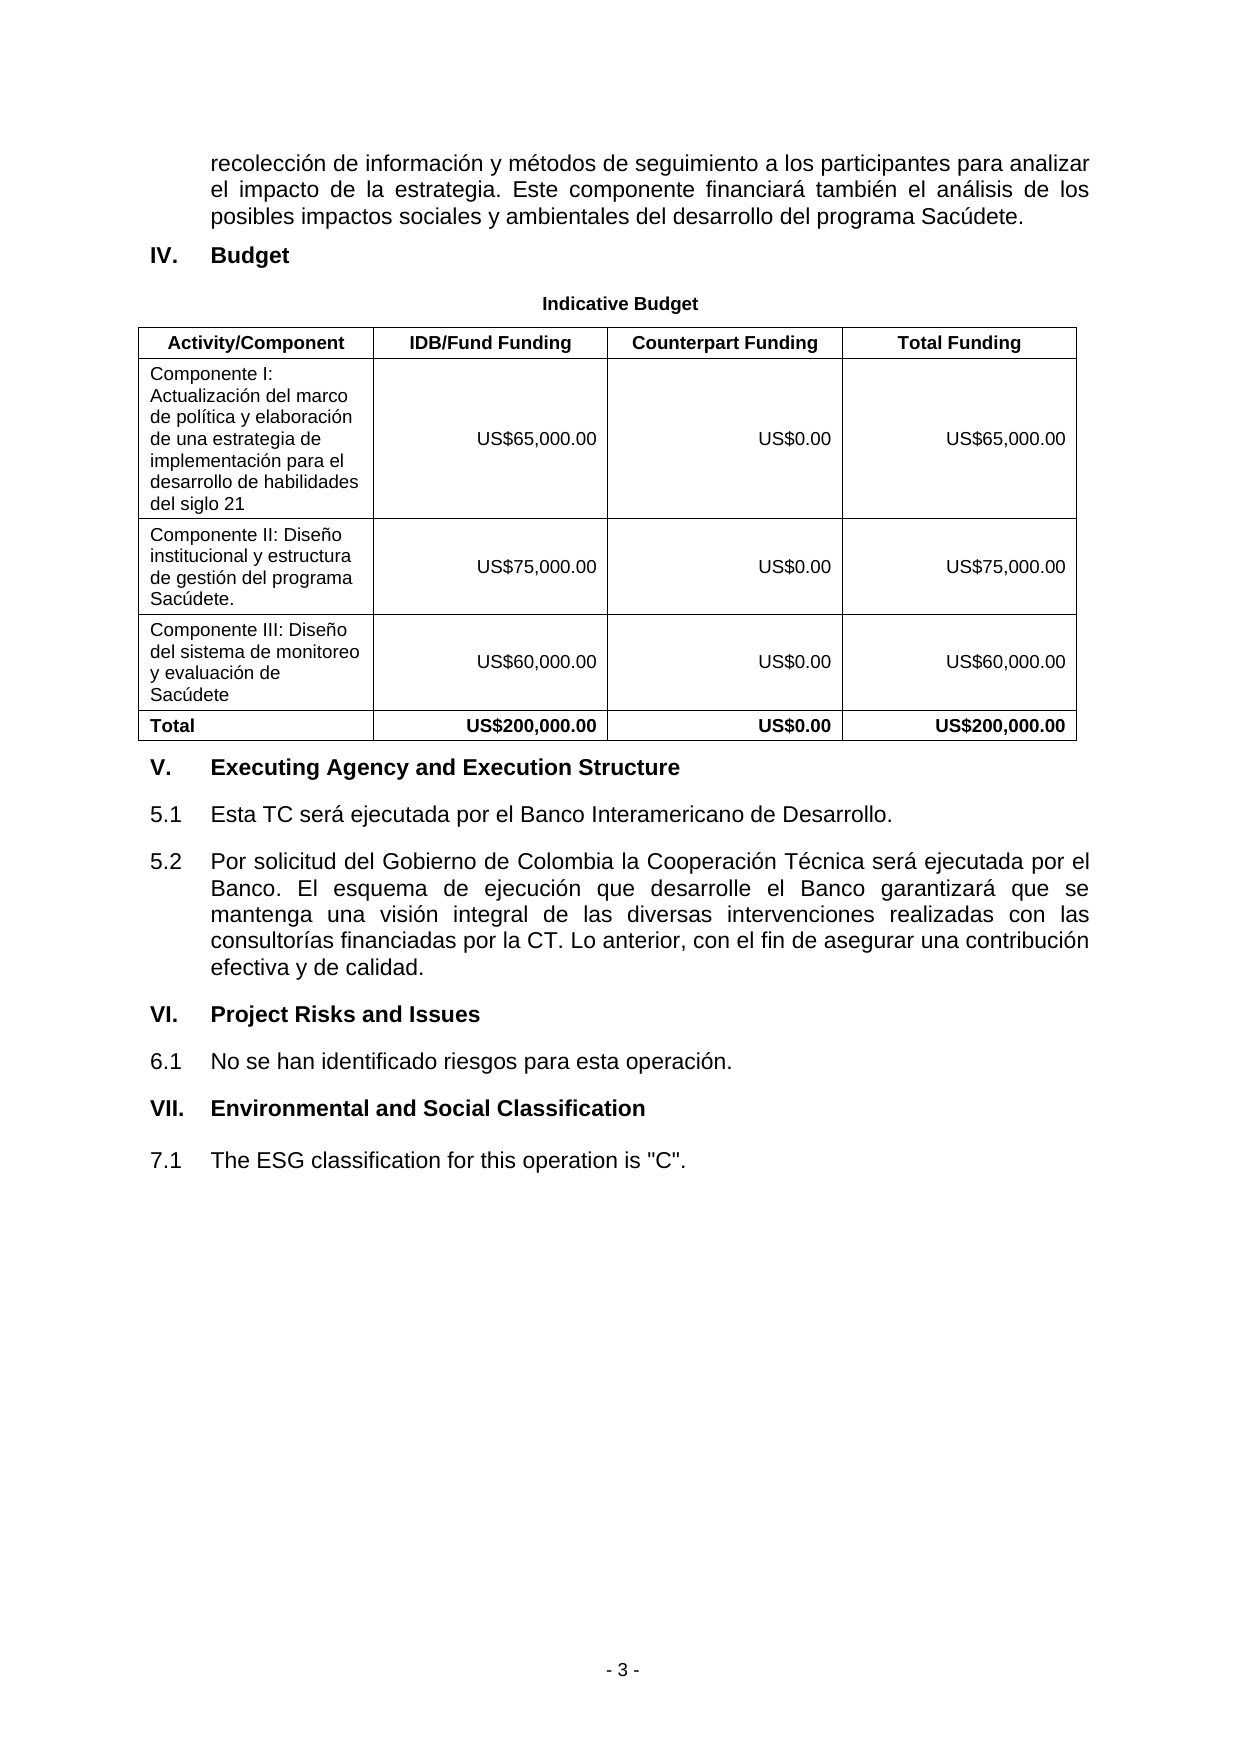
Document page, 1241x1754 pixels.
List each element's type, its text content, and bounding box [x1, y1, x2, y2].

table_header IDB/Fund Funding [374, 328, 607, 358]
table_header Total Funding [843, 328, 1076, 358]
table_cell US$60,000.00 [374, 615, 607, 709]
text 5.1 Esta TC será ejecutada por el Banco Interamericano de Desarrollo. [150, 801, 1090, 827]
table_cell US$75,000.00 [374, 519, 607, 614]
table_header Counterpart Funding [608, 328, 842, 358]
table_cell US$0.00 [608, 359, 842, 518]
table_cell US$75,000.00 [843, 519, 1076, 614]
text 5.2 Por solicitud del Gobierno de Colombia la Cooperación Técnica será ejecutada por el Banco. El esquema de ejecución que desarrolle el Banco garantizará que se mantenga una visión integral de las diversas intervenciones realizadas con las consultorías financiadas por la CT. Lo anterior, con el fin de asegurar una contribución efectiva y de calidad. [150, 848, 1090, 980]
table_cell Componente I: Actualización del marco de política y elaboración de una estrategia de implementación para el desarrollo de habilidades del siglo 21 [139, 359, 373, 518]
table_cell Componente II: Diseño institucional y estructura de gestión del programa Sacúdete. [139, 519, 373, 614]
text 7.1 The ESG classification for this operation is "C". [150, 1147, 1090, 1173]
table_cell US$0.00 [608, 519, 842, 614]
text IV. Budget [150, 242, 1090, 268]
text V. Executing Agency and Execution Structure [150, 754, 1090, 780]
table_header Activity/Component [139, 328, 373, 358]
table_cell US$65,000.00 [374, 359, 607, 518]
table_cell Componente III: Diseño del sistema de monitoreo y evaluación de Sacúdete [139, 615, 373, 709]
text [150, 150, 1090, 229]
table_cell US$60,000.00 [843, 615, 1076, 709]
text Indicative Budget [150, 293, 1090, 314]
table_cell US$200,000.00 [374, 711, 607, 740]
text 6.1 No se han identificado riesgos para esta operación. [150, 1048, 1090, 1074]
text VI. Project Risks and Issues [150, 1001, 1090, 1027]
table_cell US$0.00 [608, 615, 842, 709]
table_cell US$200,000.00 [843, 711, 1076, 740]
text VII. Environmental and Social Classification [150, 1095, 1090, 1122]
table_cell US$0.00 [608, 711, 842, 740]
table_cell US$65,000.00 [843, 359, 1076, 518]
table_cell Total [139, 711, 373, 740]
